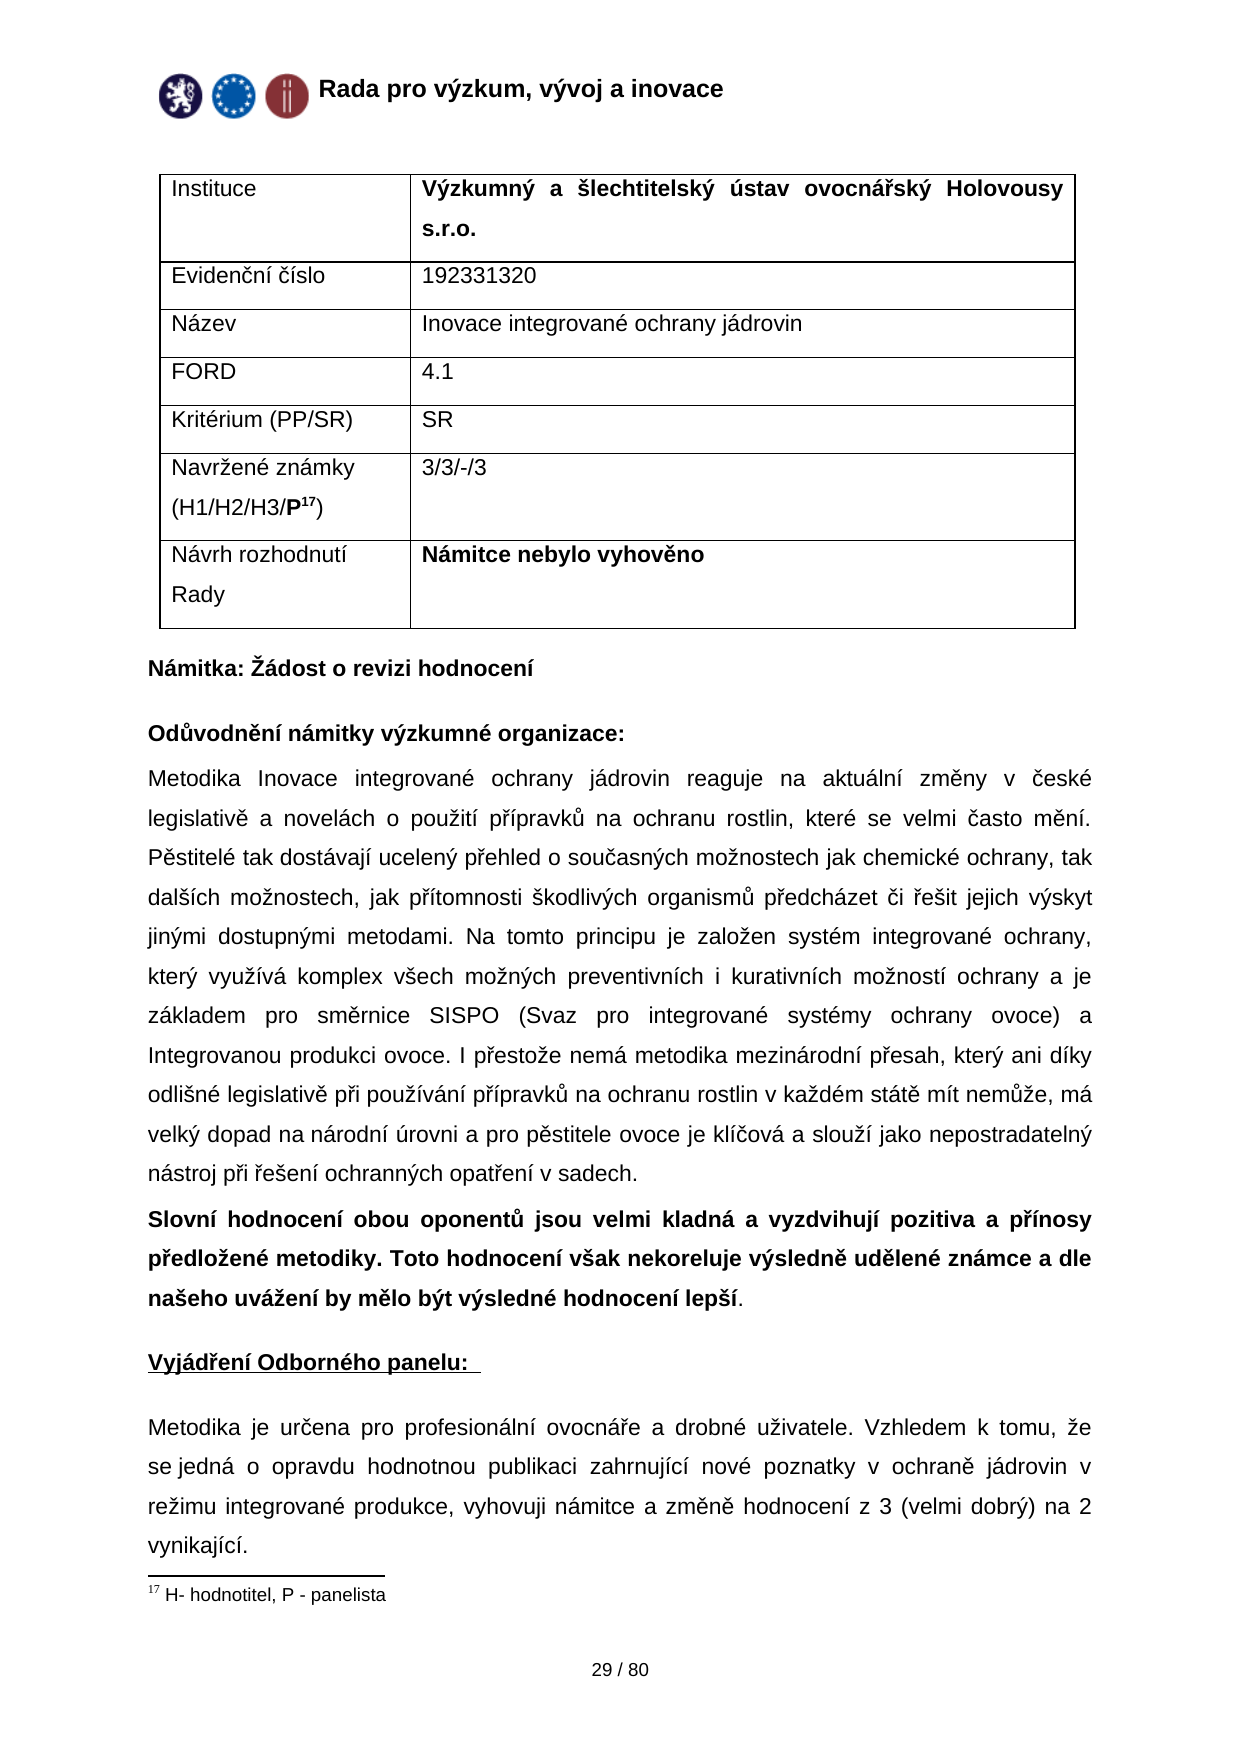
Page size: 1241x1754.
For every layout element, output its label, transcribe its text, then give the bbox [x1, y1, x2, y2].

table_cell SR [411, 406, 1074, 453]
table_cell 192331320 [411, 263, 1074, 309]
text Námitka: Žádost o revizi hodnocení [148, 655, 1093, 682]
table_cell Evidenční číslo [161, 263, 410, 309]
text Vyjádření Odborného panelu: [148, 1349, 1093, 1376]
table_cell Navržené známky (H1/H2/H3/P) [161, 454, 410, 540]
table_cell Název [161, 310, 410, 357]
table_cell FORD [161, 358, 410, 405]
text Slovní hodnocení obou oponentů jsou velmi kladná a vyzdvihují pozitiva a přínosy předložené metodiky. Toto hodnocení však nekoreluje výsledně udělené známce a dle našeho uvážení by mělo být výsledné hodnocení lepší. [148, 1206, 1093, 1311]
text Metodika Inovace integrované ochrany jádrovin reaguje na aktuální změny v české legislativě a novelách o použití přípravků na ochranu rostlin, které se velmi často mění. Pěstitelé tak dostávají ucelený přehled o současných možnostech jak chemické ochrany, tak dalších možnostech, jak přítomnosti škodlivých organismů předcházet či řešit jejich výskyt jinými dostupnými metodami. Na tomto principu je založen systém integrované ochrany, který využívá komplex všech možných preventivních i kurativních možností ochrany a je základem pro směrnice SISPO (Svaz pro integrované systémy ochrany ovoce) a Integrovanou produkci ovoce. I přestože nemá metodika mezinárodní přesah, který ani díky odlišné legislativě při používání přípravků na ochranu rostlin v každém státě mít nemůže, má velký dopad na národní úrovni a pro pěstitele ovoce je klíčová a slouží jako nepostradatelný nástroj při řešení ochranných opatření v sadech. [148, 765, 1093, 1187]
table_cell Inovace integrované ochrany jádrovin [411, 310, 1074, 357]
table_cell 3/3/-/3 [411, 454, 1074, 540]
table_cell Kritérium (PP/SR) [161, 406, 410, 453]
table_cell Námitce nebylo vyhověno [411, 541, 1074, 628]
table_header Instituce [161, 175, 410, 261]
table_cell 4.1 [411, 358, 1074, 405]
picture [158, 73, 309, 120]
table_header Výzkumný a šlechtitelský ústav ovocnářský Holovousy s.r.o. [411, 175, 1074, 261]
text Metodika je určena pro profesionální ovocnáře a drobné uživatele. Vzhledem k tomu, že se jedná o opravdu hodnotnou publikaci zahrnující nové poznatky v ochraně jádrovin v režimu integrované produkce, vyhovuji námitce a změně hodnocení z 3 (velmi dobrý) na 2 vynikající. [148, 1414, 1093, 1559]
table_cell Návrh rozhodnutí Rady [161, 541, 410, 628]
text Odůvodnění námitky výzkumné organizace: [148, 720, 1093, 746]
